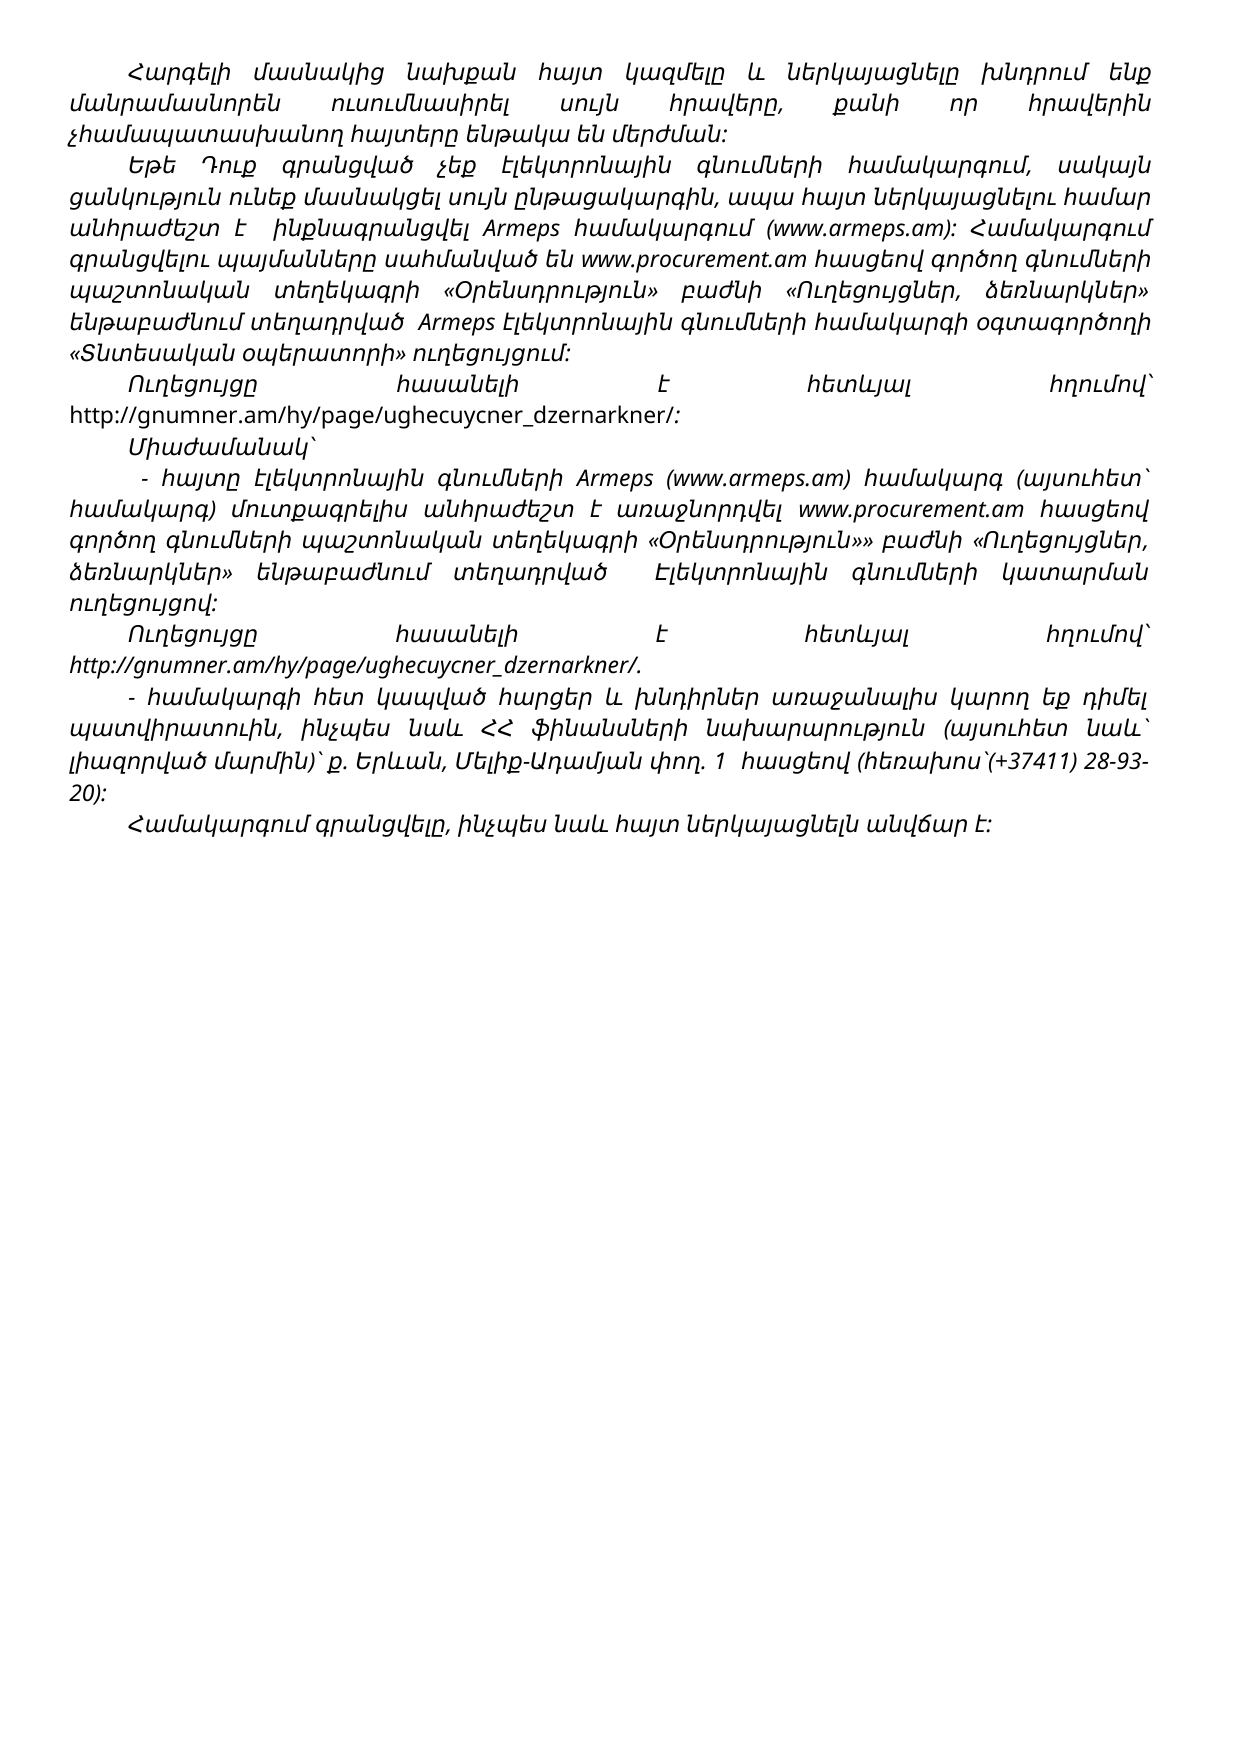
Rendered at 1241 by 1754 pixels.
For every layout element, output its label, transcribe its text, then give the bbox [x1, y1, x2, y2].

text Միաժամանակ՝ [69, 431, 1152, 462]
text Ուղեցույցը հասանելի է հետևյալ հղումով՝ http://gnumner.am/hy/page/ughecuycner_dzernarkner/: [69, 368, 1152, 431]
text Հարգելի մասնակից նախքան հայտ կազմելը և ներկայացնելը խնդրում ենք մանրամասնորեն ուսումնասիրել սույն հրավերը, քանի որ հրավերին չհամապատասխանող հայտերը ենթակա են մերժման: [69, 56, 1152, 149]
text Ուղեցույցը հասանելի է հետևյալ հղումով՝ http://gnumner.am/hy/page/ughecuycner_dzernarkner/. [69, 618, 1152, 681]
text - համակարգի հետ կապված հարցեր և խնդիրներ առաջանալիս կարող եք դիմել պատվիրատուին, ինչպես նաև ՀՀ ֆինանսների նախարարություն (այսուհետ նաև` լիազորված մարմին)` ք. Երևան, Մելիք-Ադամյան փող. 1 հասցեով (հեռախոս`(+37411) 28-93-20): [69, 681, 1152, 808]
text Համակարգում գրանցվելը, ինչպես նաև հայտ ներկայացնելն անվճար է: [69, 808, 1152, 839]
text - հայտը էլեկտրոնային գնումների Armeps (www.armeps.am) համակարգ (այսուհետ` համակարգ) մուտքագրելիս անհրաժեշտ է առաջնորդվել www.procurement.am հասցեով գործող գնումների պաշտոնական տեղեկագրի «Օրենսդրություն»» բաժնի «Ուղեցույցներ, ձեռնարկներ» ենթաբաժնում տեղադրված Էլեկտրոնային գնումների կատարման ուղեցույցով: [69, 462, 1152, 618]
text Եթե Դուք գրանցված չեք էլեկտրոնային գնումների համակարգում, սակայն ցանկություն ունեք մասնակցել սույն ընթացակարգին, ապա հայտ ներկայացնելու համար անհրաժեշտ է ինքնագրանցվել Armeps համակարգում (www.armeps.am): Համակարգում գրանցվելու պայմանները սահմանված են www.procurement.am հասցեով գործող գնումների պաշտոնական տեղեկագրի «Օրենսդրություն» բաժնի «Ուղեցույցներ, ձեռնարկներ» ենթաբաժնում տեղադրված Armeps էլեկտրոնային գնումների համակարգի օգտագործողի «Տնտեսական օպերատորի» ուղեցույցում: [69, 149, 1152, 368]
